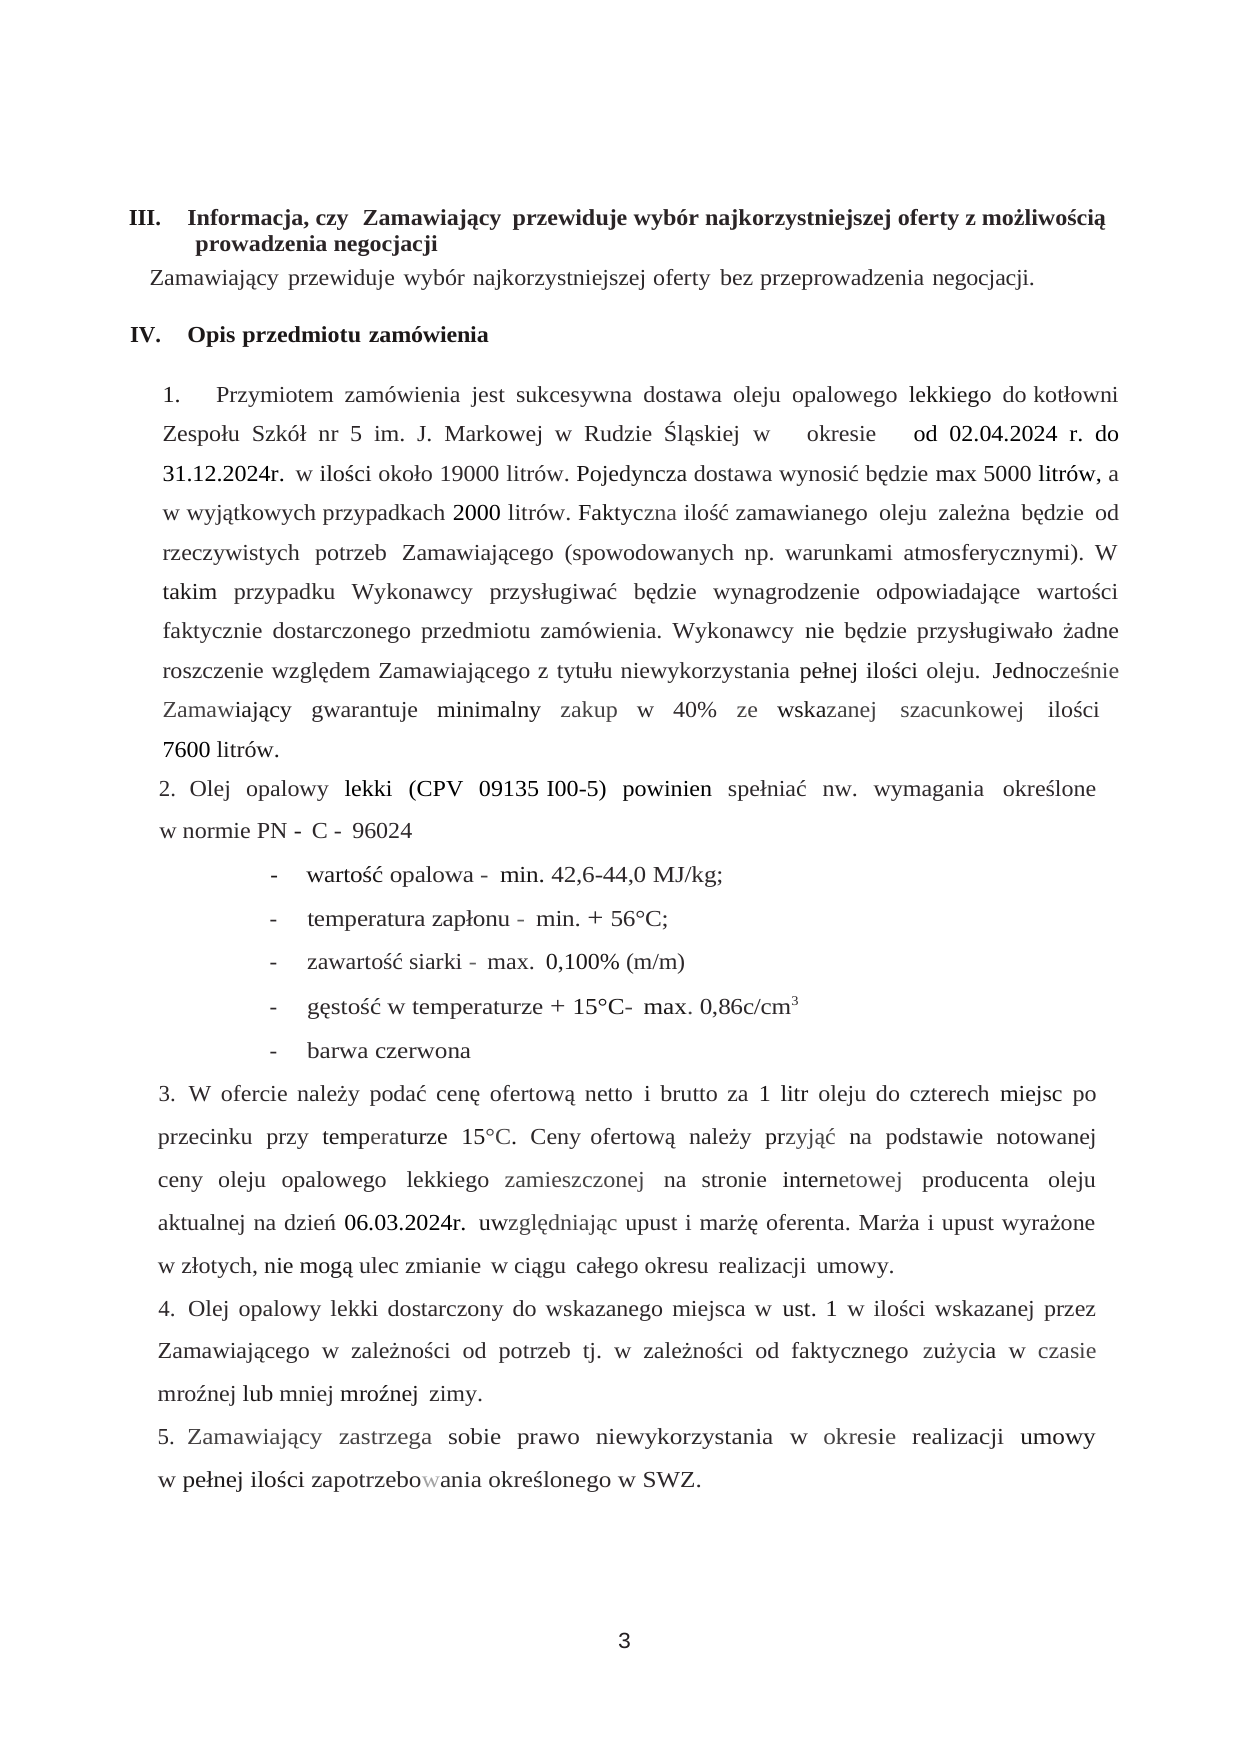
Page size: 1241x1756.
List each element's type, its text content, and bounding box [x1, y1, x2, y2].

list Zamawiający zastrzega sobie prawo niewykorzystania w okresie realizacji umowy w pełnej ilości zapotrzebowania określonego w SWZ. [157, 1423, 1096, 1492]
text Zamawiający przewiduje wybór najkorzystniejszej oferty bez przeprowadzenia negocjacji. [137, 264, 1119, 291]
list W ofercie należy podać cenę ofertową netto i brutto za 1 litr oleju do czterech miejsc po przecinku przy temperaturze 15°C. Ceny ofertową należy przyjąć na podstawie notowanej ceny oleju opalowego lekkiego zamieszczonej na stronie internetowej producenta oleju aktualnej na dzień 06.03.2024r. uwzględniając upust i marżę oferenta. Marża i upust wyrażone w złotych, nie mogą ulec zmianie w ciągu całego okresu realizacji umowy. [158, 1080, 1096, 1278]
list wartość opalowa - min. 42,6-44,0 MJ/kg; [270, 861, 1119, 887]
list gęstość w temperaturze + 15°C- max. 0,86c/cm3 [269, 991, 1119, 1020]
list temperatura zapłonu - min. + 56°C; [269, 902, 1119, 932]
list barwa czerwona [269, 1037, 1119, 1063]
list Olej opalowy lekki dostarczony do wskazanego miejsca w ust. 1 w ilości wskazanej przez Zamawiającego w zależności od potrzeb tj. w zależności od faktycznego zużycia w czasie mroźnej lub mniej mroźnej zimy. [157, 1295, 1096, 1407]
subtitle Informacja, czy Zamawiający przewiduje wybór najkorzystniejszej oferty z możliwością prowadzenia negocjacji [161, 204, 1119, 256]
list Olej opalowy lekki (CPV 09135 I00-5) powinien spełniać nw. wymagania określone w normie PN - C - 96024 [159, 776, 1096, 844]
list zawartość siarki - max. 0,100% (m/m) [269, 948, 1119, 975]
subtitle Opis przedmiotu zamówienia [161, 321, 1119, 347]
text 1. Przymiotem zamówienia jest sukcesywna dostawa oleju opalowego lekkiego do kotłowni Zespołu Szkół nr 5 im. J. Markowej w Rudzie Śląskiej w okresie od 02.04.2024 r. do 31.12.2024r. w ilości około 19000 litrów. Pojedyncza dostawa wynosić będzie max 5000 litrów, a w wyjątkowych przypadkach 2000 litrów. Faktyczna ilość zamawianego oleju zależna będzie od rzeczywistych potrzeb Zamawiającego (spowodowanych np. warunkami atmosferycznymi). W takim przypadku Wykonawcy przysługiwać będzie wynagrodzenie odpowiadające wartości faktycznie dostarczonego przedmiotu zamówienia. Wykonawcy nie będzie przysługiwało żadne roszczenie względem Zamawiającego z tytułu niewykorzystania pełnej ilości oleju. Jednocześnie Zamawiający gwarantuje minimalny zakup w 40% ze wskazanej szacunkowej ilości 7600 litrów. [162, 381, 1119, 762]
